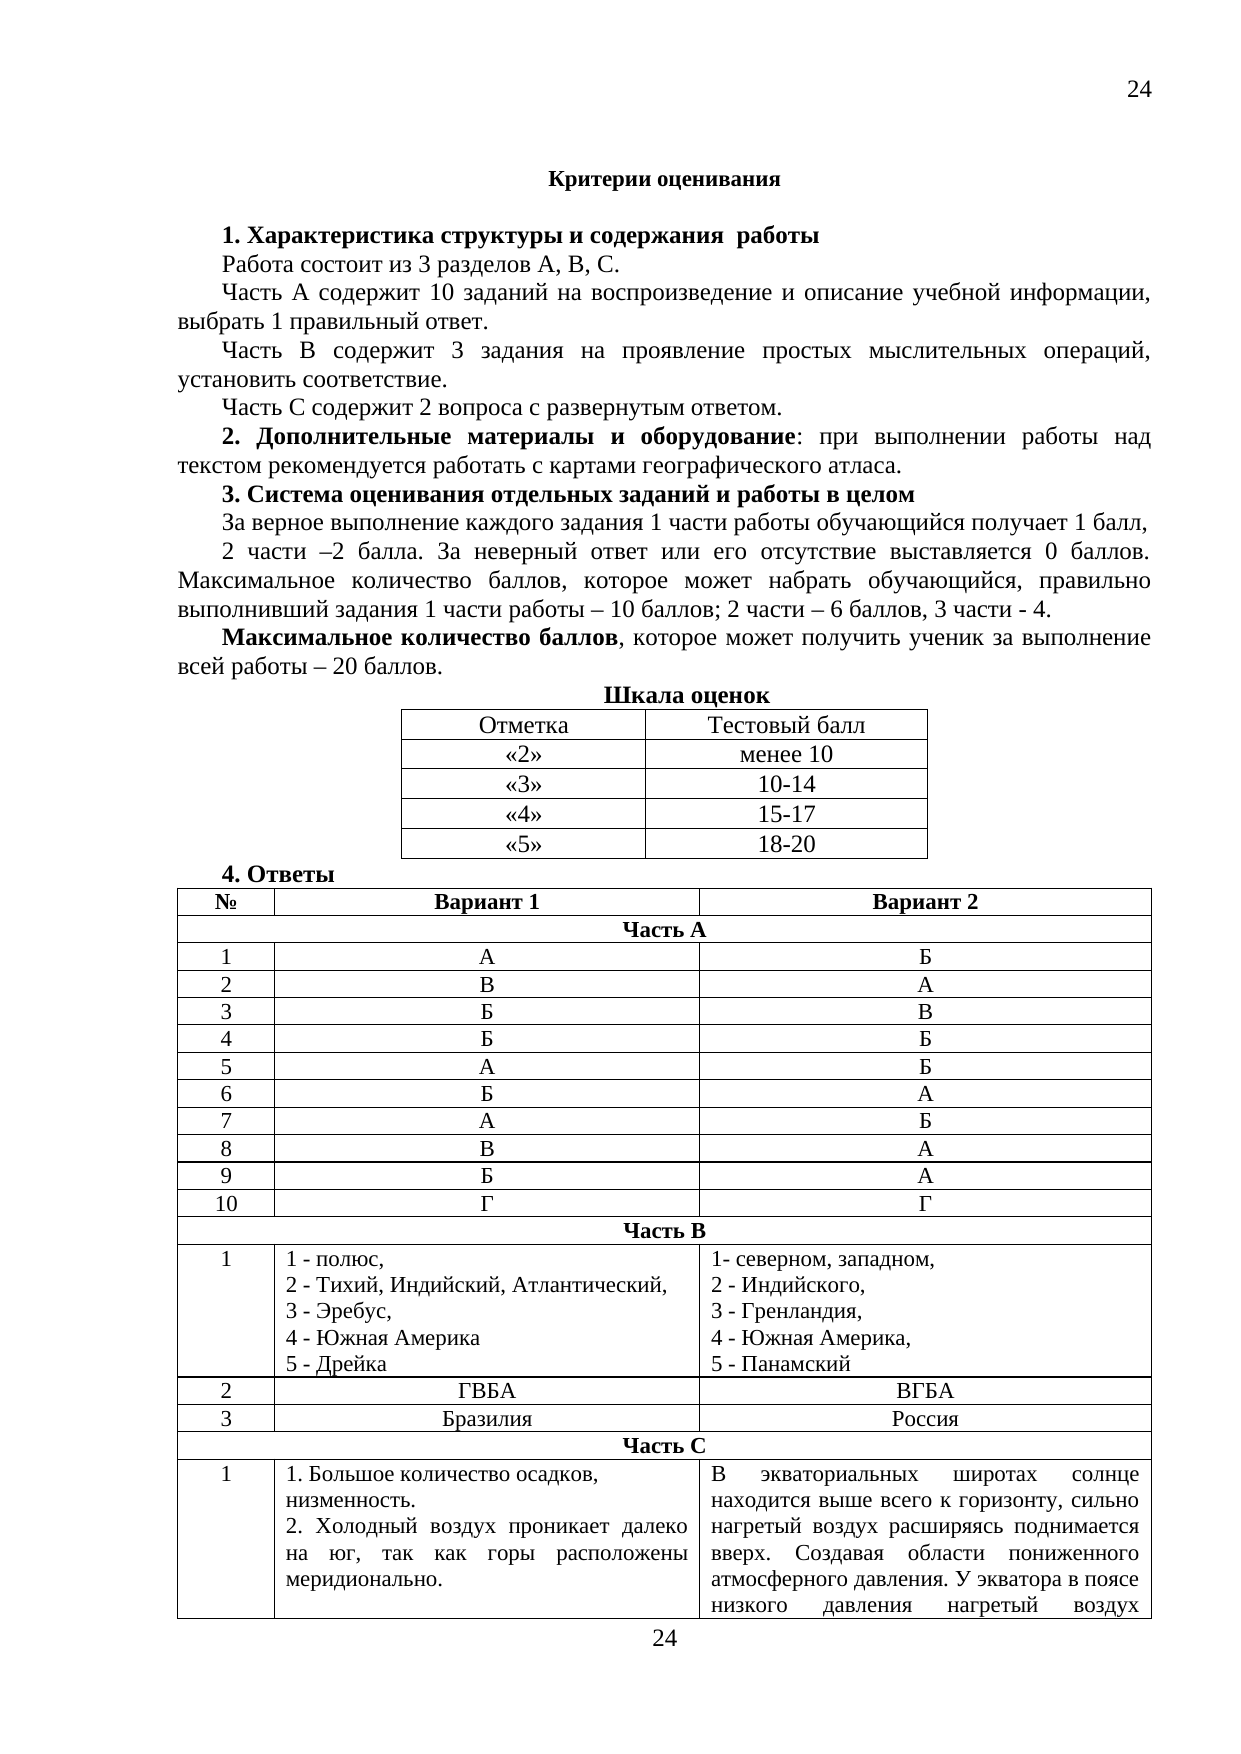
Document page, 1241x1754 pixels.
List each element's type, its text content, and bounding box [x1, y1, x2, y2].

text Часть С содержит 2 вопроса с развернутым ответом. [177, 392, 1152, 421]
table_cell 1 [178, 1245, 274, 1376]
table_cell Г [700, 1190, 1151, 1216]
table_cell 1 [178, 1460, 274, 1618]
table_cell А [700, 971, 1151, 997]
table_cell 9 [178, 1163, 274, 1189]
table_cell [275, 1460, 699, 1618]
table_cell А [700, 1135, 1151, 1161]
table_cell 1 - полюс, 2 - Тихий, Индийский, Атлантический, 3 - Эребус, 4 - Южная Америка 5 - Дрейка [275, 1245, 699, 1376]
text Часть В содержит 3 задания на проявление простых мыслительных операций, установить соответствие. [177, 335, 1152, 392]
table_cell «5» [402, 829, 645, 858]
table_cell А [275, 1108, 699, 1134]
table_cell А [275, 943, 699, 969]
table_header № [178, 889, 274, 915]
table_cell Б [700, 1025, 1151, 1052]
table_cell Б [275, 998, 699, 1024]
table_cell 1 [178, 943, 274, 969]
text Максимальное количество баллов, которое может получить ученик за выполнение всей работы – 20 баллов. [177, 622, 1152, 680]
text 3. Система оценивания отдельных заданий и работы в целом [177, 479, 1152, 507]
text 4. Ответы [177, 859, 1152, 887]
table_cell А [700, 1163, 1151, 1189]
table_cell 2 [178, 1378, 274, 1404]
table_cell Часть С [178, 1432, 1151, 1458]
table_cell 5 [178, 1053, 274, 1079]
table_cell 1- северном, западном, 2 - Индийского, 3 - Гренландия, 4 - Южная Америка, 5 - Панамский [700, 1245, 1151, 1376]
text 1. Характеристика структуры и содержания работы [177, 220, 1152, 249]
table_cell 8 [178, 1135, 274, 1161]
table_cell Бразилия [275, 1405, 699, 1431]
text Шкала оценок [177, 680, 1152, 709]
text Часть А содержит 10 заданий на воспроизведение и описание учебной информации, выбрать 1 правильный ответ. [177, 277, 1152, 335]
table_cell В [275, 971, 699, 997]
table_cell 7 [178, 1108, 274, 1134]
table_cell 2 [178, 971, 274, 997]
table_cell 3 [178, 1405, 274, 1431]
table_cell 10-14 [646, 769, 927, 798]
table_cell А [275, 1053, 699, 1079]
table_cell В [275, 1135, 699, 1161]
table_cell Б [700, 943, 1151, 969]
table_cell Г [275, 1190, 699, 1216]
table_cell Россия [700, 1405, 1151, 1431]
table_header Вариант 2 [700, 889, 1151, 915]
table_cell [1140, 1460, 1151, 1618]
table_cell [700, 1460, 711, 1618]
table_header Вариант 1 [275, 889, 699, 915]
table_cell «4» [402, 799, 645, 828]
table_cell ГВБА [275, 1378, 699, 1404]
table_cell Б [700, 1053, 1151, 1079]
table_cell Б [700, 1108, 1151, 1134]
table_cell 10 [178, 1190, 274, 1216]
table_cell менее 10 [646, 740, 927, 768]
table_cell Б [275, 1080, 699, 1107]
table_header Отметка [402, 710, 645, 738]
text Критерии оценивания [177, 165, 1152, 191]
table_cell Часть В [178, 1217, 1151, 1243]
table_cell Часть А [178, 916, 1151, 942]
text Работа состоит из 3 разделов А, В, С. [177, 249, 1152, 277]
table_cell «3» [402, 769, 645, 798]
table_cell 6 [178, 1080, 274, 1107]
table_cell В [700, 998, 1151, 1024]
text 2. Дополнительные материалы и оборудование: при выполнении работы над текстом рекомендуется работать с картами географического атласа. [177, 421, 1152, 479]
table_cell ВГБА [700, 1378, 1151, 1404]
table_cell 18-20 [646, 829, 927, 858]
text 2 части –2 балла. За неверный ответ или его отсутствие выставляется 0 баллов. Максимальное количество баллов, которое может набрать обучающийся, правильно выполнивший задания 1 части работы – 10 баллов; 2 части – 6 баллов, 3 части - 4. [177, 536, 1152, 622]
table_cell «2» [402, 740, 645, 768]
table_cell Б [275, 1025, 699, 1052]
table_cell Б [275, 1163, 699, 1189]
table_cell А [700, 1080, 1151, 1107]
table_header Тестовый балл [646, 710, 927, 738]
table_cell 15-17 [646, 799, 927, 828]
table_cell 4 [178, 1025, 274, 1052]
table_cell 3 [178, 998, 274, 1024]
text За верное выполнение каждого задания 1 части работы обучающийся получает 1 балл, [177, 507, 1152, 536]
